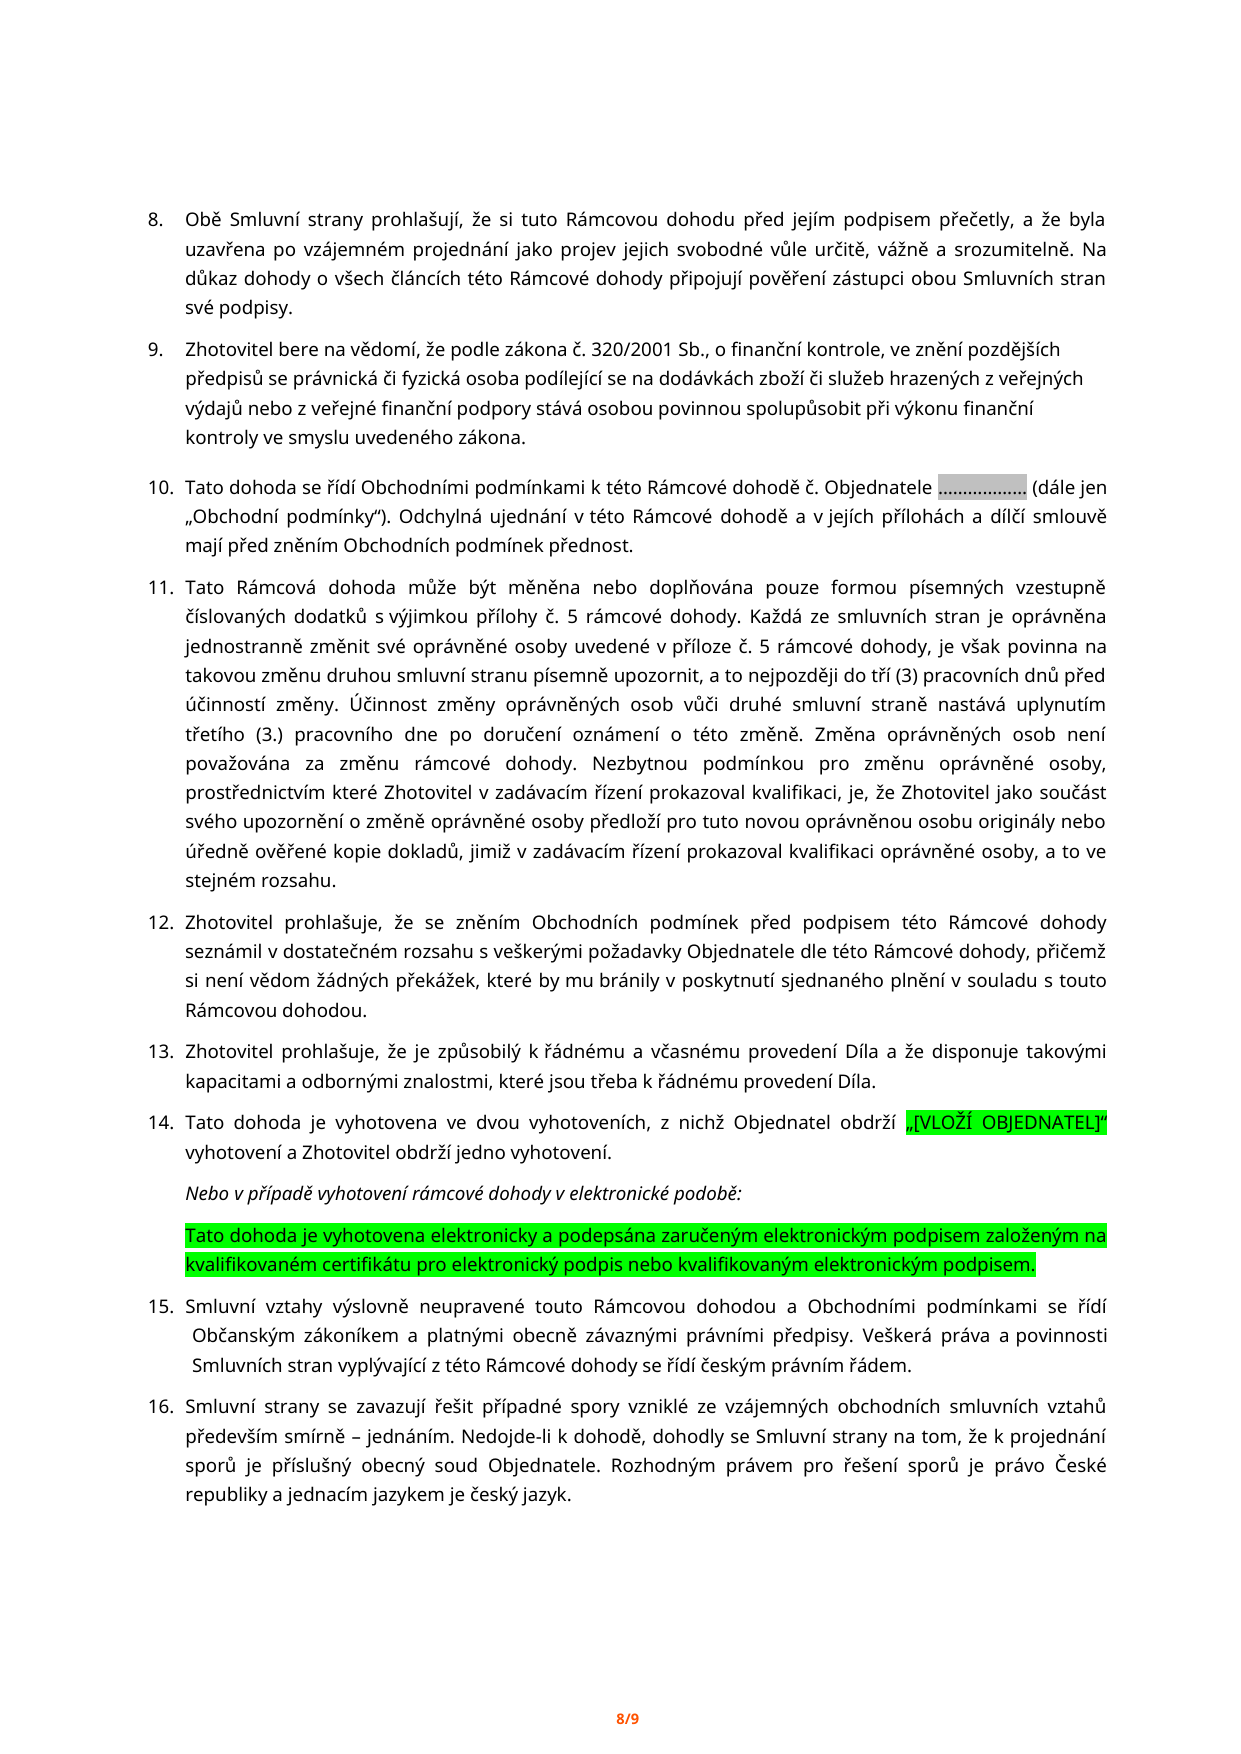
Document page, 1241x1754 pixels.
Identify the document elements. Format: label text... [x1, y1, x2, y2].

text Nebo v případě vyhotovení rámcové dohody v elektronické podobě: [185, 1181, 1107, 1206]
list Smluvní vztahy výslovně neupravené touto Rámcovou dohodou a Obchodními podmínkami se řídí Občanským zákoníkem a platnými obecně závaznými právními předpisy. Veškerá práva a povinnosti Smluvních stran vyplývající z této Rámcové dohody se řídí českým právním řádem. [148, 1293, 1107, 1378]
list Smluvní strany se zavazují řešit případné spory vzniklé ze vzájemných obchodních smluvních vztahů především smírně – jednáním. Nedojde-li k dohodě, dohodly se Smluvní strany na tom, že k projednání sporů je příslušný obecný soud Objednatele. Rozhodným právem pro řešení sporů je právo České republiky a jednacím jazykem je český jazyk. [148, 1394, 1107, 1507]
list Tato dohoda je vyhotovena ve dvou vyhotoveních, z nichž Objednatel obdrží „[VLOŽÍ OBJEDNATEL]“ vyhotovení a Zhotovitel obdrží jedno vyhotovení. [148, 1110, 1107, 1164]
list Zhotovitel prohlašuje, že je způsobilý k řádnému a včasnému provedení Díla a že disponuje takovými kapacitami a odbornými znalostmi, které jsou třeba k řádnému provedení Díla. [148, 1039, 1107, 1093]
list Obě Smluvní strany prohlašují, že si tuto Rámcovou dohodu před jejím podpisem přečetly, a že byla uzavřena po vzájemném projednání jako projev jejich svobodné vůle určitě, vážně a srozumitelně. Na důkaz dohody o všech článcích této Rámcové dohody připojují pověření zástupci obou Smluvních stran své podpisy. [148, 207, 1107, 320]
list Tato dohoda se řídí Obchodními podmínkami k této Rámcové dohodě č. Objednatele ……………… (dále jen „Obchodní podmínky“). Odchylná ujednání v této Rámcové dohodě a v jejích přílohách a dílčí smlouvě mají před zněním Obchodních podmínek přednost. [148, 474, 1107, 558]
list Zhotovitel bere na vědomí, že podle zákona č. 320/2001 Sb., o finanční kontrole, ve znění pozdějších předpisů se právnická či fyzická osoba podílející se na dodávkách zboží či služeb hrazených z veřejných výdajů nebo z veřejné finanční podpory stává osobou povinnou spolupůsobit při výkonu finanční kontroly ve smyslu uvedeného zákona. [148, 336, 1107, 450]
text Tato dohoda je vyhotovena elektronicky a podepsána zaručeným elektronickým podpisem založeným na kvalifikovaném certifikátu pro elektronický podpis nebo kvalifikovaným elektronickým podpisem. [185, 1248, 1107, 1277]
list Tato Rámcová dohoda může být měněna nebo doplňována pouze formou písemných vzestupně číslovaných dodatků s výjimkou přílohy č. 5 rámcové dohody. Každá ze smluvních stran je oprávněna jednostranně změnit své oprávněné osoby uvedené v příloze č. 5 rámcové dohody, je však povinna na takovou změnu druhou smluvní stranu písemně upozornit, a to nejpozději do tří (3) pracovních dnů před účinností změny. Účinnost změny oprávněných osob vůči druhé smluvní straně nastává uplynutím třetího (3.) pracovního dne po doručení oznámení o této změně. Změna oprávněných osob není považována za změnu rámcové dohody. Nezbytnou podmínkou pro změnu oprávněné osoby, prostřednictvím které Zhotovitel v zadávacím řízení prokazoval kvalifikaci, je, že Zhotovitel jako součást svého upozornění o změně oprávněné osoby předloží pro tuto novou oprávněnou osobu originály nebo úředně ověřené kopie dokladů, jimiž v zadávacím řízení prokazoval kvalifikaci oprávněné osoby, a to ve stejném rozsahu. [148, 574, 1107, 893]
list Zhotovitel prohlašuje, že se zněním Obchodních podmínek před podpisem této Rámcové dohody seznámil v dostatečném rozsahu s veškerými požadavky Objednatele dle této Rámcové dohody, přičemž si není vědom žádných překážek, které by mu bránily v poskytnutí sjednaného plnění v souladu s touto Rámcovou dohodou. [148, 909, 1107, 1022]
